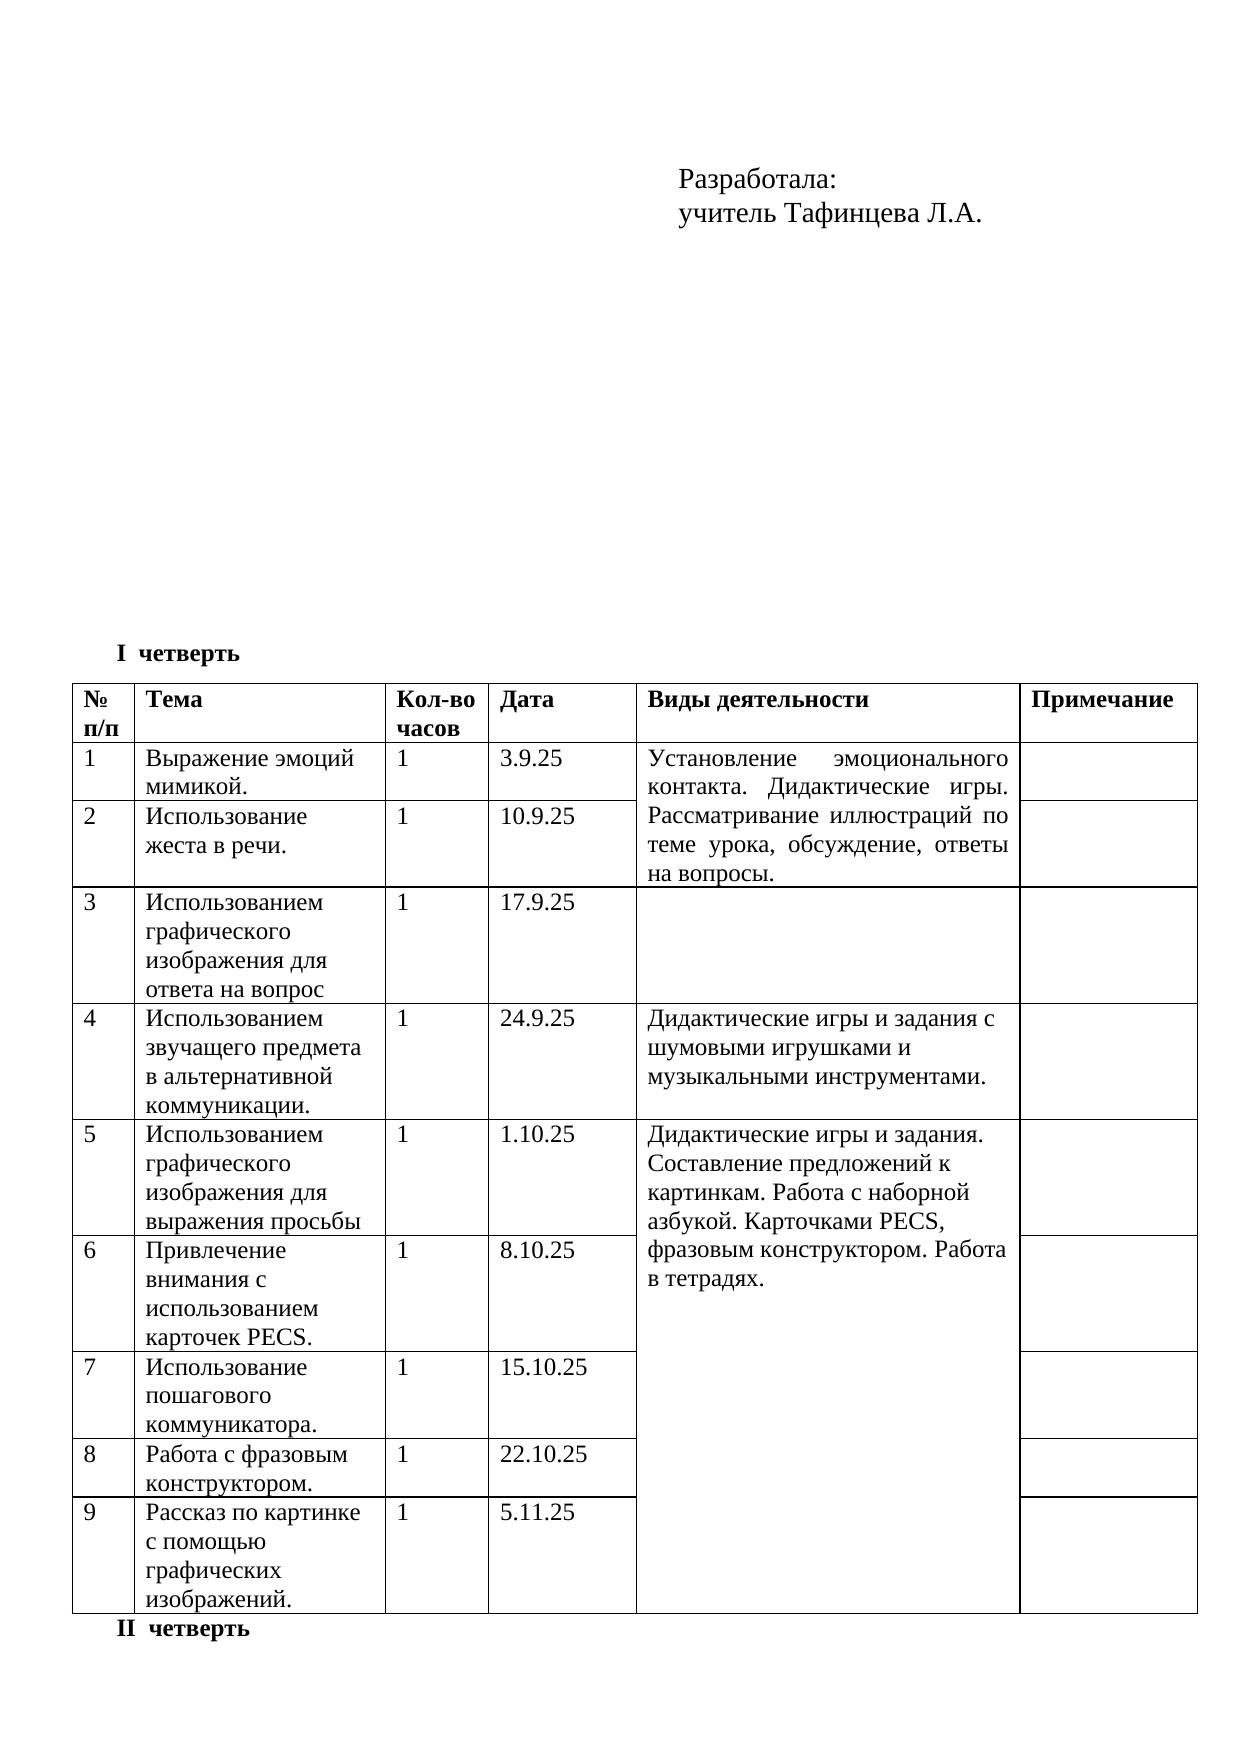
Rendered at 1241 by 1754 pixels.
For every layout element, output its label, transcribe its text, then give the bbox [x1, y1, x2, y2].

table_cell [1021, 1004, 1197, 1118]
table_cell 1 [386, 1236, 488, 1351]
text I четверть [116, 638, 1165, 666]
table_cell Использованием графического изображения для ответа на вопрос [135, 888, 385, 1002]
table_cell [1021, 1439, 1197, 1496]
table_cell 1 [386, 1439, 488, 1496]
table_header Кол-во часов [386, 684, 488, 742]
table_cell 1 [386, 1120, 488, 1234]
table_cell Использование пошагового коммуникатора. [135, 1352, 385, 1438]
table_header Разработала: учитель Тафинцева Л.А. [667, 161, 1165, 257]
table_cell 1 [386, 743, 488, 800]
table_cell 5 [73, 1120, 134, 1234]
table_cell 7 [73, 1352, 134, 1438]
table_cell [1021, 1120, 1197, 1234]
table_cell 1 [386, 1498, 488, 1612]
table_cell 24.9.25 [489, 1004, 636, 1118]
table_cell 9 [73, 1498, 134, 1612]
table_cell 3.9.25 [489, 743, 636, 800]
table_header Дата [489, 684, 636, 742]
table_cell 22.10.25 [489, 1439, 636, 1496]
table_cell [1021, 801, 1197, 886]
table_cell 17.9.25 [489, 888, 636, 1002]
table_cell Работа с фразовым конструктором. [135, 1439, 385, 1496]
table_cell Использование жеста в речи. [135, 801, 385, 886]
table_header Тема [135, 684, 385, 742]
table_cell 1 [386, 801, 488, 886]
table_header Примечание [1021, 684, 1197, 742]
table_cell 4 [73, 1004, 134, 1118]
table_cell Дидактические игры и задания. Составление предложений к картинкам. Работа с наборной азбукой. Карточками PECS, фразовым конструктором. Работа в тетрадях. [637, 1120, 1019, 1612]
table_cell 8 [73, 1439, 134, 1496]
table_cell Рассказ по картинке с помощью графических изображений. [135, 1498, 385, 1612]
table_cell 3 [73, 888, 134, 1002]
table_cell 8.10.25 [489, 1236, 636, 1351]
table_cell 5.11.25 [489, 1498, 636, 1612]
table_cell Использованием графического изображения для выражения просьбы [135, 1120, 385, 1234]
table_cell [637, 888, 1019, 1002]
table_cell 6 [73, 1236, 134, 1351]
table_cell Установление эмоционального контакта. Дидактические игры. Рассматривание иллюстраций по теме урока, обсуждение, ответы на вопросы. [637, 743, 1019, 886]
table_cell Дидактические игры и задания с шумовыми игрушками и музыкальными инструментами. [637, 1004, 1019, 1118]
table_cell 15.10.25 [489, 1352, 636, 1438]
table_cell Выражение эмоций мимикой. [135, 743, 385, 800]
table_cell 1 [386, 888, 488, 1002]
table_cell Использованием звучащего предмета в альтернативной коммуникации. [135, 1004, 385, 1118]
table_cell 1 [73, 743, 134, 800]
table_header № п/п [73, 684, 134, 742]
text II четверть [116, 1614, 1165, 1642]
table_cell [1021, 1236, 1197, 1351]
table_cell [1021, 888, 1197, 1002]
table_cell 2 [73, 801, 134, 886]
table_cell [1021, 1352, 1197, 1438]
table_cell 10.9.25 [489, 801, 636, 886]
table_header Виды деятельности [637, 684, 1019, 742]
table_cell [1021, 1498, 1197, 1612]
table_cell 1 [386, 1352, 488, 1438]
table_cell 1 [386, 1004, 488, 1118]
table_cell 1.10.25 [489, 1120, 636, 1234]
table_cell Привлечение внимания с использованием карточек PECS. [135, 1236, 385, 1351]
table_cell [1021, 743, 1197, 800]
